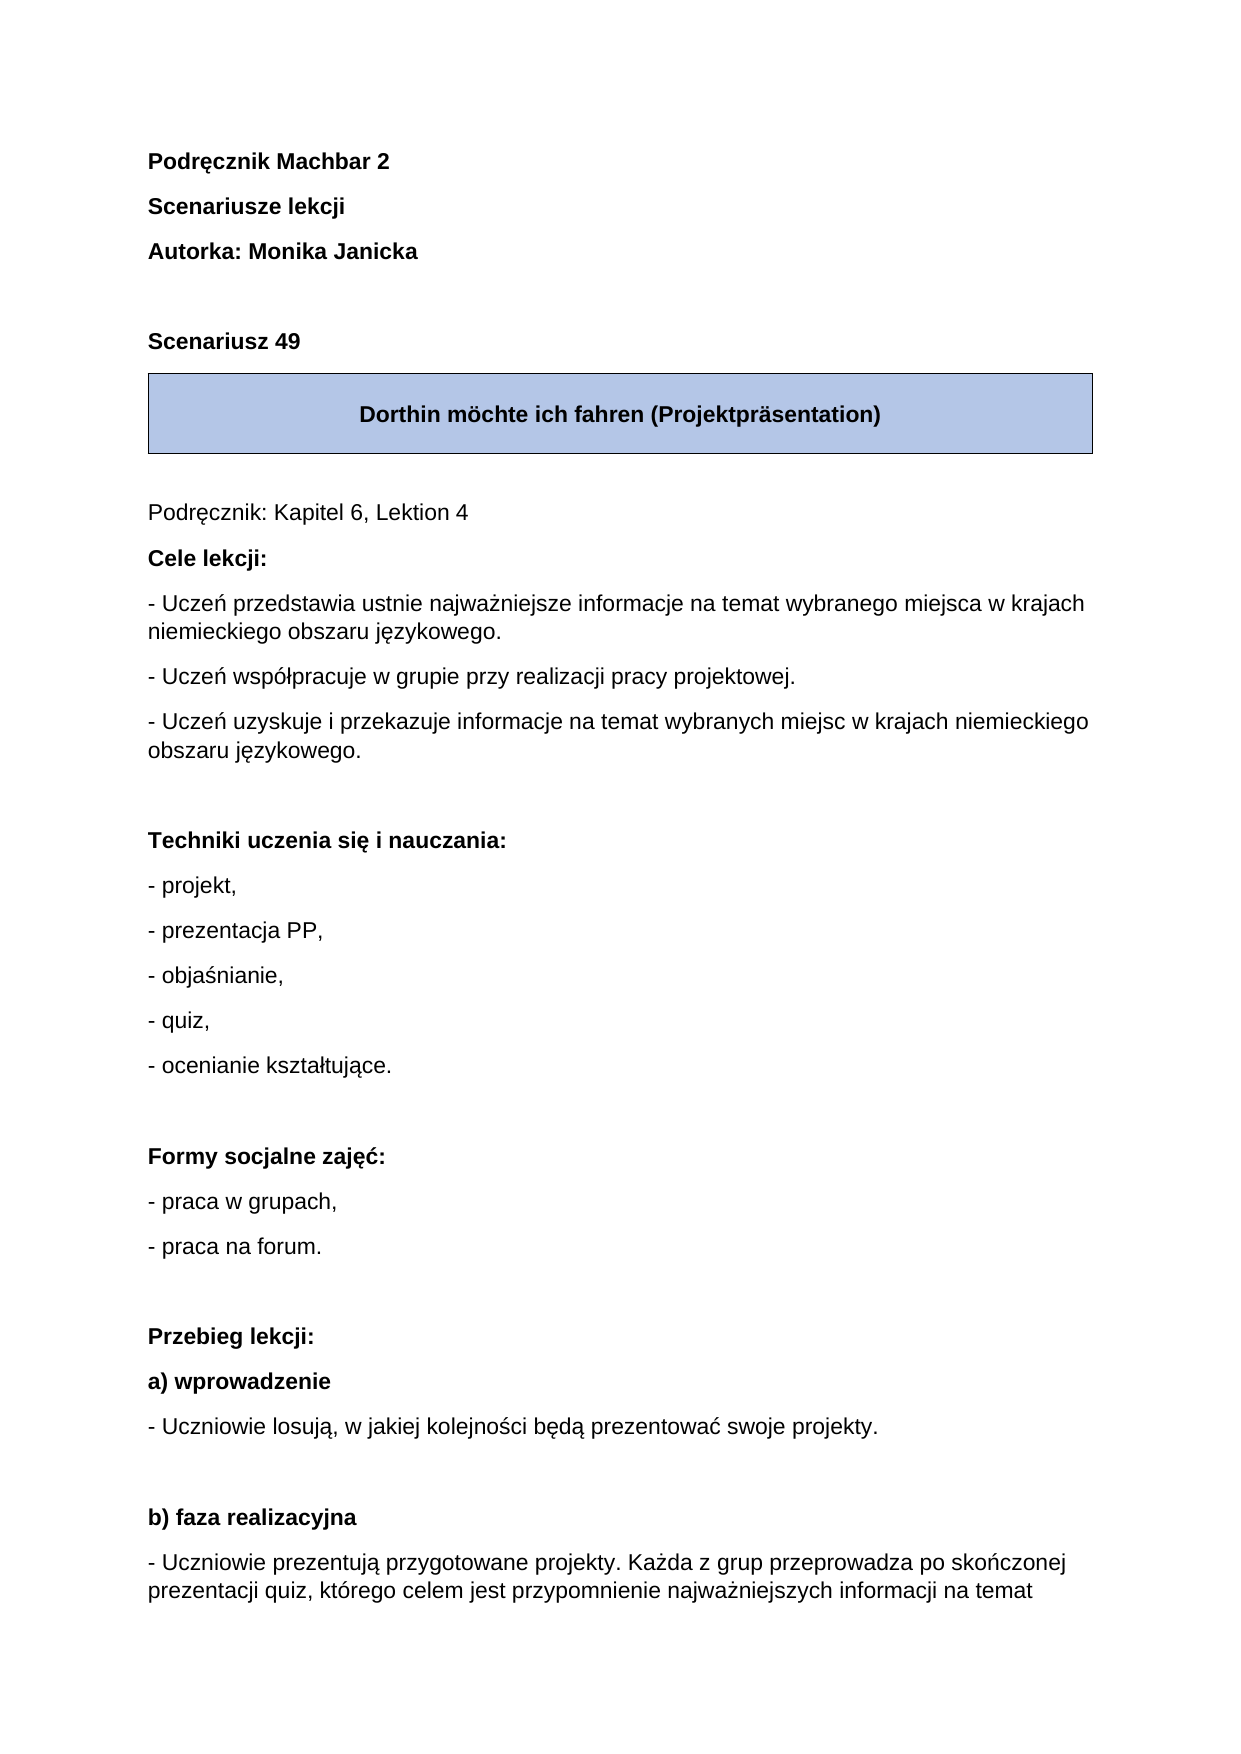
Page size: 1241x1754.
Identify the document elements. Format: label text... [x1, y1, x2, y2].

text Przebieg lekcji: [148, 1323, 1093, 1349]
text - Uczniowie losują, w jakiej kolejności będą prezentować swoje projekty. [148, 1413, 1093, 1439]
text - praca w grupach, [148, 1188, 1093, 1214]
text Autorka: Monika Janicka [148, 238, 1093, 264]
text Cele lekcji: [148, 544, 1093, 571]
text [148, 1548, 1093, 1603]
text Scenariusze lekcji [148, 193, 1093, 219]
text - prezentacja PP, [148, 917, 1093, 943]
text - Uczeń uzyskuje i przekazuje informacje na temat wybranych miejsc w krajach niemieckiego obszaru językowego. [148, 708, 1093, 763]
table_header Dorthin möchte ich fahren (Projektpräsentation) [149, 374, 1092, 453]
text - projekt, [148, 872, 1093, 898]
text Scenariusz 49 [148, 328, 1093, 354]
text - ocenianie kształtujące. [148, 1052, 1093, 1079]
text a) wprowadzenie [148, 1368, 1093, 1394]
text - quiz, [148, 1007, 1093, 1034]
text Podręcznik: Kapitel 6, Lektion 4 [148, 499, 1093, 526]
text - Uczeń przedstawia ustnie najważniejsze informacje na temat wybranego miejsca w krajach niemieckiego obszaru językowego. [148, 589, 1093, 644]
text - objaśnianie, [148, 962, 1093, 988]
text b) faza realizacyjna [148, 1503, 1093, 1530]
text Techniki uczenia się i nauczania: [148, 827, 1093, 853]
text Podręcznik Machbar 2 [148, 148, 1093, 174]
text Formy socjalne zajęć: [148, 1143, 1093, 1169]
text - praca na forum. [148, 1233, 1093, 1259]
text - Uczeń współpracuje w grupie przy realizacji pracy projektowej. [148, 663, 1093, 689]
